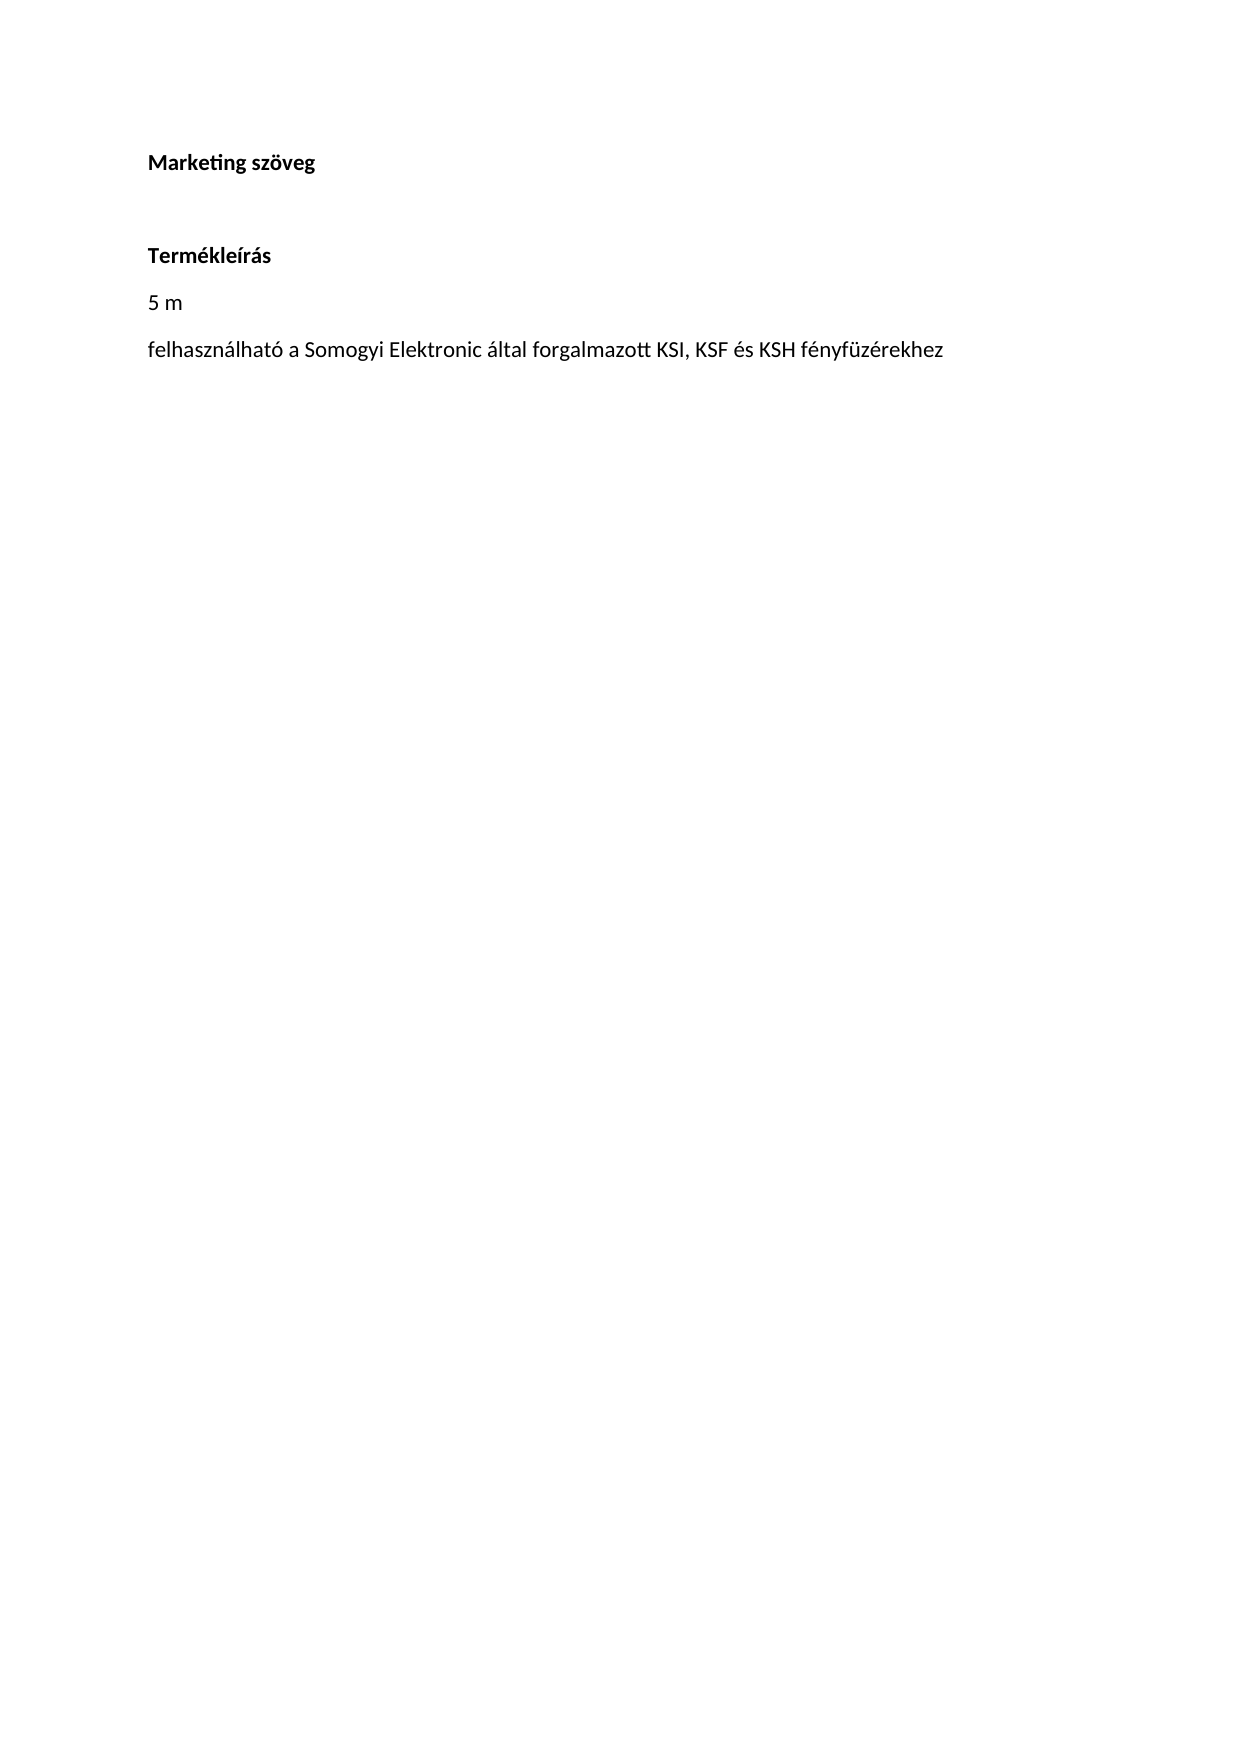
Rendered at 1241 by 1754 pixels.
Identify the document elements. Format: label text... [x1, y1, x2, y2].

text Marketing szöveg [148, 148, 1093, 176]
text Termékleírás [148, 241, 1093, 269]
text 5 m [148, 288, 1093, 316]
text felhasználható a Somogyi Elektronic által forgalmazott KSI, KSF és KSH fényfüzérekhez [148, 335, 1093, 363]
